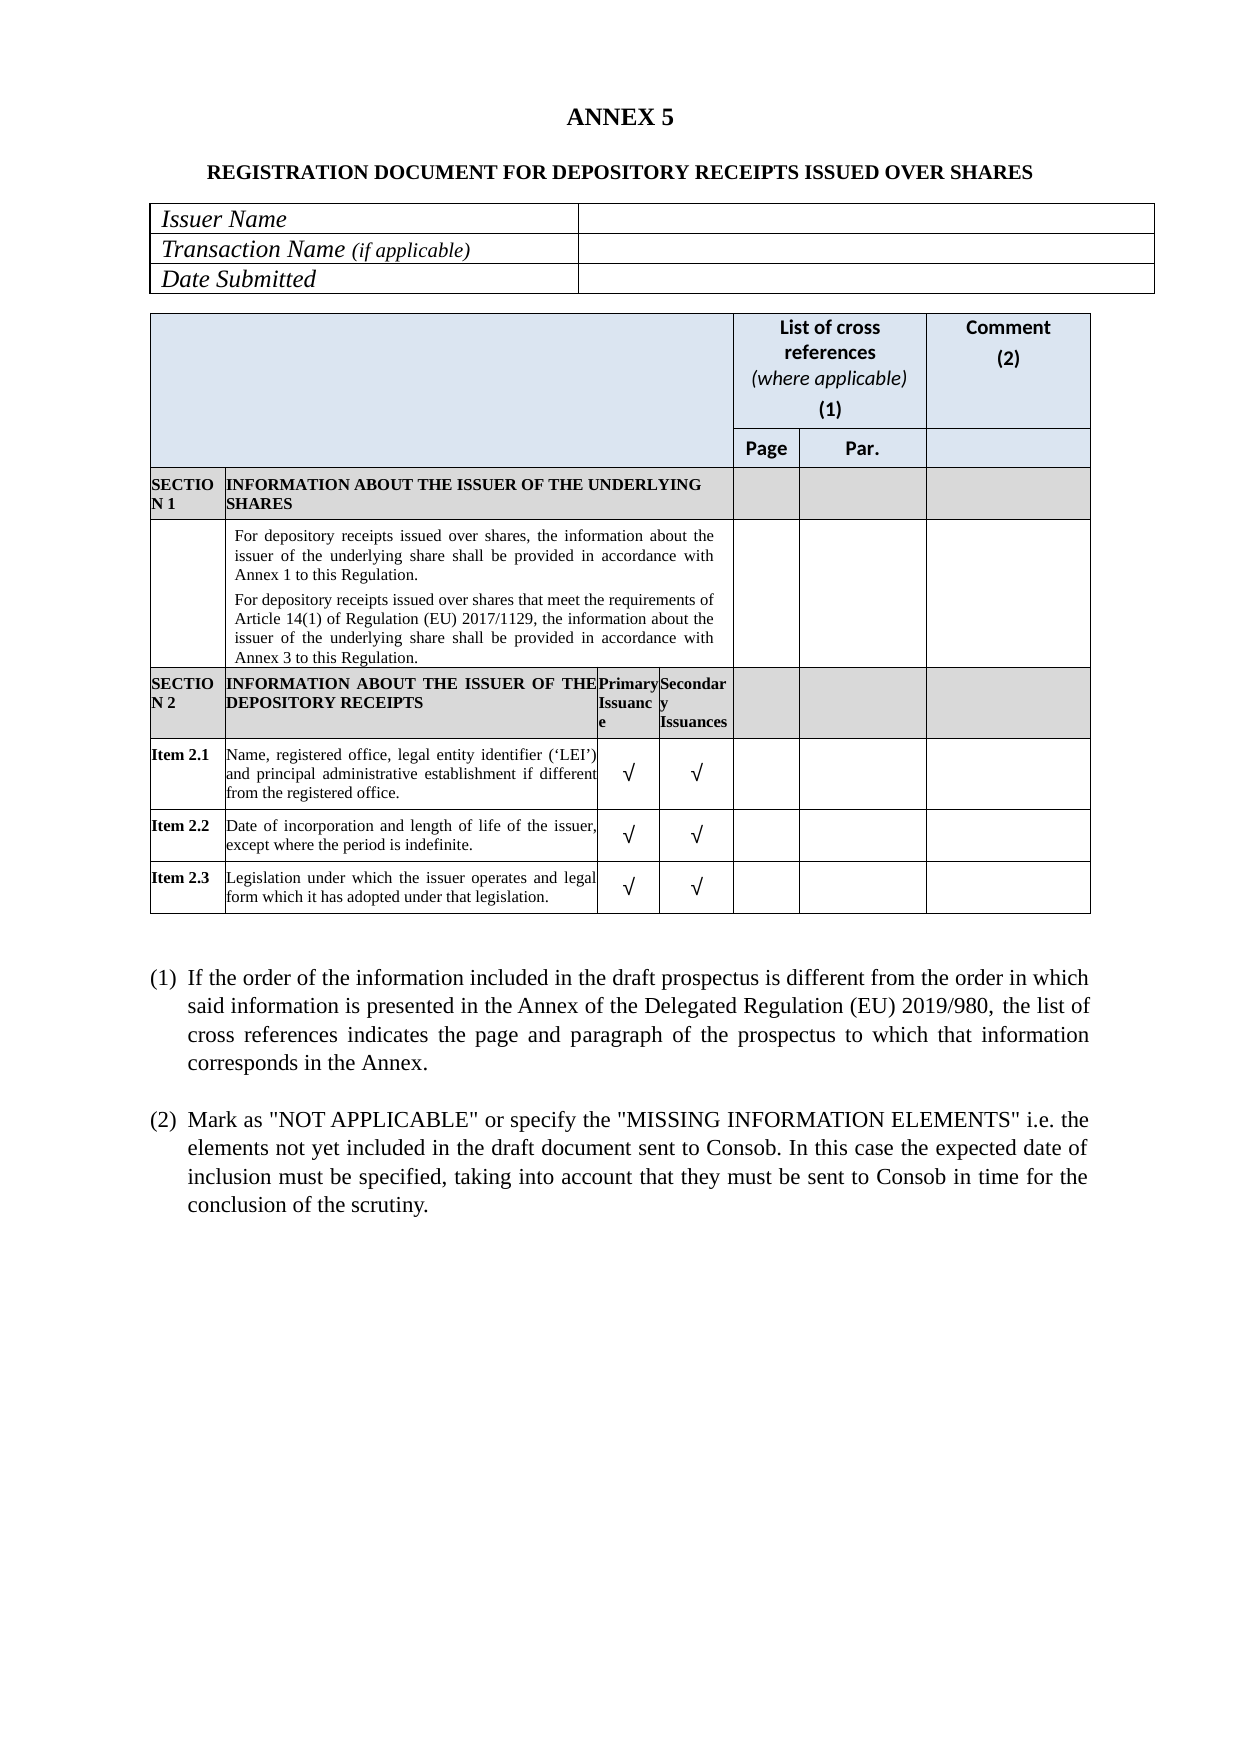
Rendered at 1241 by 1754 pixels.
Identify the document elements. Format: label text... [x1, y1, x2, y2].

table_cell SECTION 2 [151, 668, 225, 738]
table_cell [927, 429, 1090, 467]
table_cell Primary Issuance [598, 668, 659, 738]
table_cell Name, registered office, legal entity identifier (‘LEI’) and principal administrative establishment if different from the registered office. [226, 739, 597, 809]
table_cell [734, 668, 799, 738]
table_cell [800, 862, 926, 912]
table_cell √ [660, 810, 733, 861]
table_cell [734, 468, 799, 519]
table_cell [734, 810, 799, 861]
table_cell √ [660, 739, 733, 809]
table_cell Item 2.2 [151, 810, 225, 861]
table_cell [734, 520, 799, 667]
table_cell Legislation under which the issuer operates and legal form which it has adopted under that legislation. [226, 862, 597, 912]
table_cell Secondary Issuances [660, 668, 733, 738]
table_cell [800, 520, 926, 667]
table_cell Date of incorporation and length of life of the issuer, except where the period is indefinite. [226, 810, 597, 861]
table_cell SECTION 1 [151, 468, 225, 519]
table_cell [800, 668, 926, 738]
table_cell [927, 468, 1090, 519]
text REGISTRATION DOCUMENT FOR DEPOSITORY RECEIPTS ISSUED OVER SHARES [150, 160, 1090, 184]
table_header [579, 204, 1154, 233]
table_cell √ [598, 739, 659, 809]
table_cell Page [734, 429, 799, 467]
table_cell INFORMATION ABOUT THE ISSUER OF THE DEPOSITORY RECEIPTS [226, 668, 597, 738]
table_cell [800, 810, 926, 861]
table_cell [151, 520, 225, 667]
table_cell Transaction Name (if applicable) [151, 234, 578, 263]
table_cell [927, 810, 1090, 861]
table_cell [927, 668, 1090, 738]
table_cell Date Submitted [151, 264, 578, 293]
table_header Issuer Name [151, 204, 578, 233]
table_cell [927, 520, 1090, 667]
table_cell INFORMATION ABOUT THE ISSUER OF THE UNDERLYING SHARES [226, 468, 733, 519]
table_header Comment (2) [927, 314, 1090, 428]
list If the order of the information included in the draft prospectus is different from the order in which said information is presented in the Annex of the Delegated Regulation (EU) 2019/980, the list of cross references indicates the page and paragraph of the prospectus to which that information corresponds in the Annex. [150, 964, 1090, 1076]
table_header List of cross references (where applicable) (1) [734, 314, 926, 428]
table_cell √ [660, 862, 733, 912]
table_cell [927, 862, 1090, 912]
table_cell [579, 264, 1154, 293]
table_cell [734, 739, 799, 809]
table_cell Item 2.3 [151, 862, 225, 912]
list Mark as "NOT APPLICABLE" or specify the "MISSING INFORMATION ELEMENTS" i.e. the elements not yet included in the draft document sent to Consob. In this case the expected date of inclusion must be specified, taking into account that they must be sent to Consob in time for the conclusion of the scrutiny. [150, 1106, 1090, 1218]
table_cell [927, 739, 1090, 809]
table_cell Item 2.1 [151, 739, 225, 809]
table_cell √ [598, 862, 659, 912]
table_cell [800, 739, 926, 809]
table_cell [734, 862, 799, 912]
table_cell Par. [800, 429, 926, 467]
table_cell [800, 468, 926, 519]
table_header [151, 314, 733, 467]
table_cell √ [598, 810, 659, 861]
table_cell For depository receipts issued over shares, the information about the issuer of the underlying share shall be provided in accordance with Annex 1 to this Regulation. For depository receipts issued over shares that meet the requirements of Article 14(1) of Regulation (EU) 2017/1129, the information about the issuer of the underlying share shall be provided in accordance with Annex 3 to this Regulation. [226, 520, 733, 667]
text ANNEX 5 [150, 102, 1090, 131]
table_cell [579, 234, 1154, 263]
